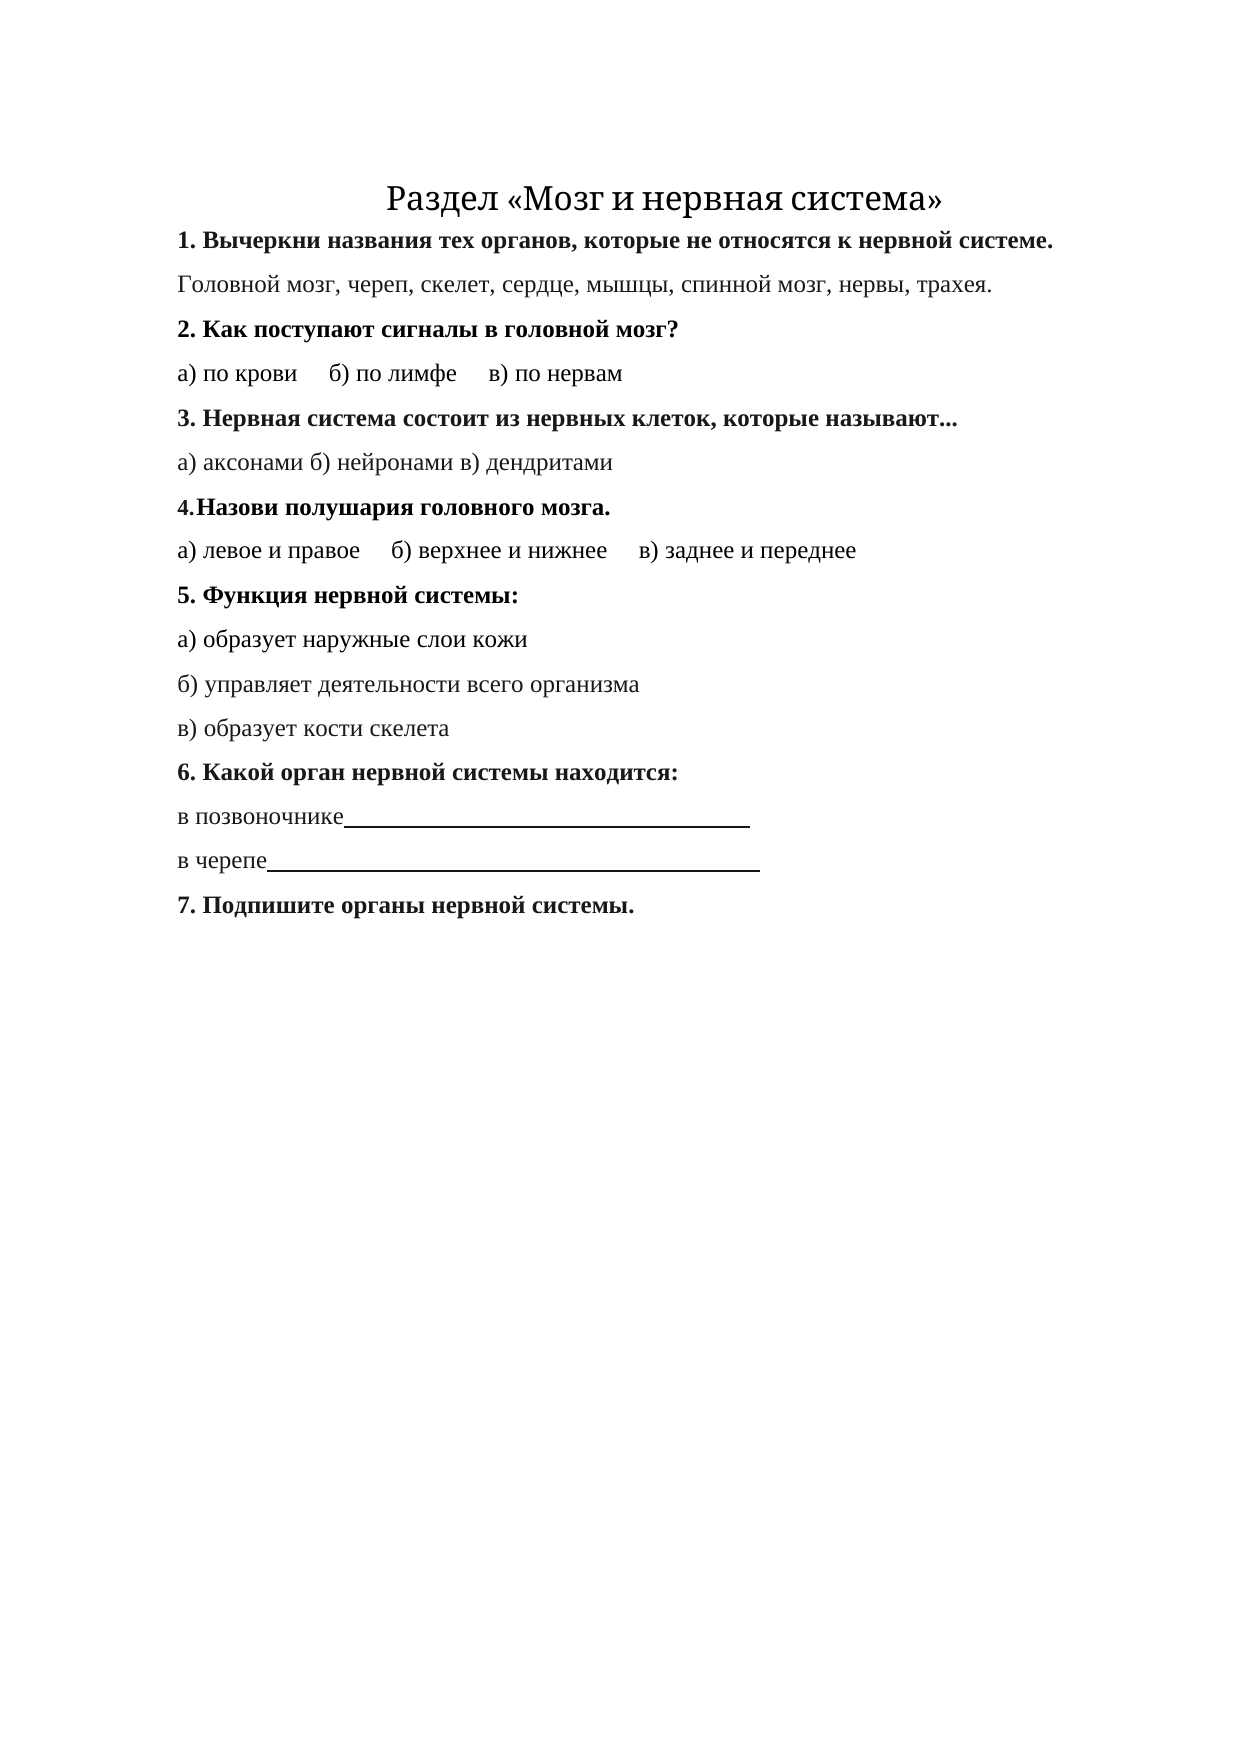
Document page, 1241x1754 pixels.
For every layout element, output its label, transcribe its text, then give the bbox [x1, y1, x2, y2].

text а) образует наружные слои кожи [177, 624, 1169, 653]
subtitle Нервная система состоит из нервных клеток, которые называют... [177, 403, 1169, 432]
subtitle Какой орган нервной системы находится: [177, 757, 1169, 786]
list Подпишите органы нервной системы. [177, 890, 1169, 919]
subtitle Назови полушария головного мозга. [177, 492, 1169, 521]
subtitle Раздел «Мозг и нервная система» [250, 181, 1079, 219]
subtitle Как поступают сигналы в головной мозг? [177, 314, 1169, 343]
subtitle Вычеркни названия тех органов, которые не относятся к нервной системе. [177, 226, 1169, 254]
text Головной мозг, череп, скелет, сердце, мышцы, спинной мозг, нервы, трахея. [177, 269, 1169, 298]
subtitle Функция нервной системы: [177, 581, 1169, 609]
text а) аксонами б) нейронами в) дендритами [177, 447, 1169, 476]
text в позвоночнике в черепе [177, 801, 760, 874]
text а) по крови б) по лимфе в) по нервам [177, 358, 1169, 387]
text а) левое и правое б) верхнее и нижнее в) заднее и переднее [177, 536, 1169, 564]
text б) управляет деятельности всего организма в) образует кости скелета [177, 669, 655, 741]
